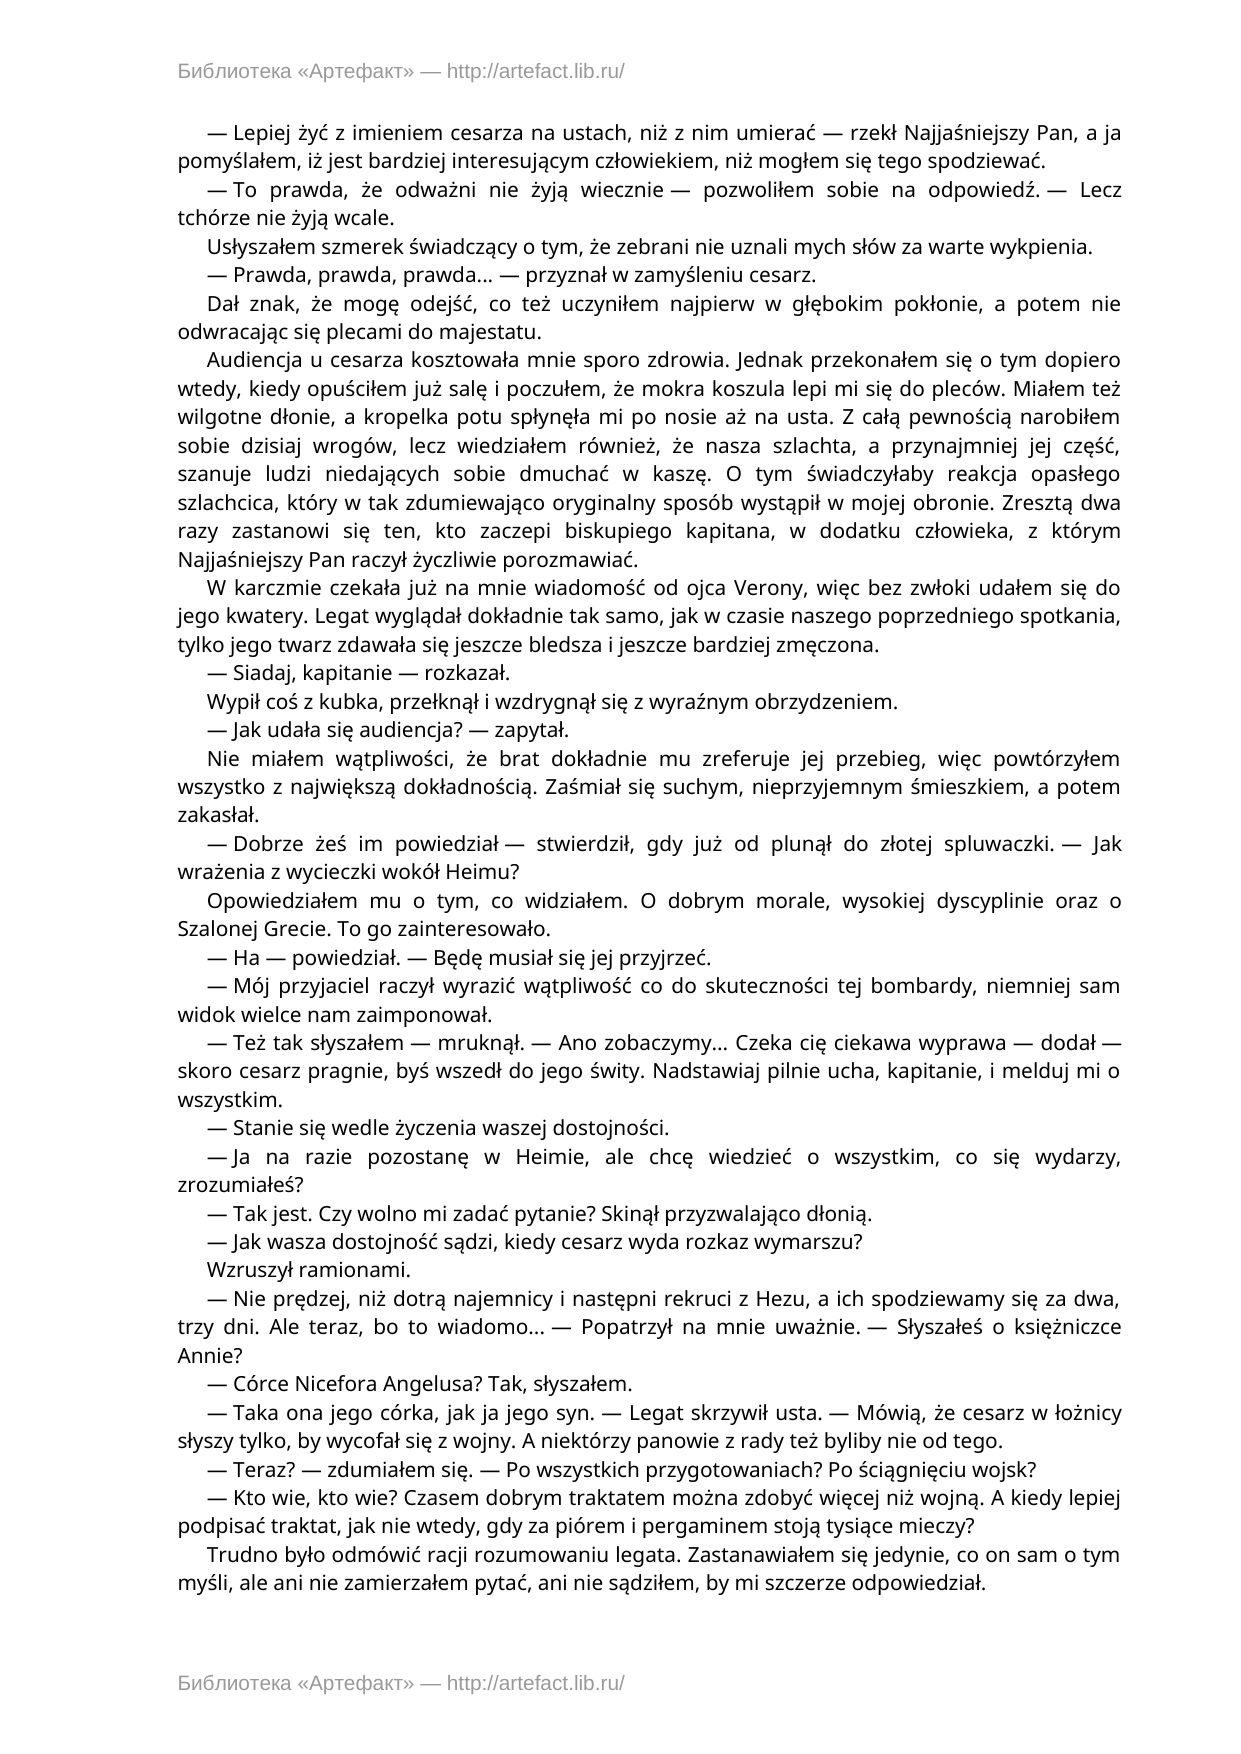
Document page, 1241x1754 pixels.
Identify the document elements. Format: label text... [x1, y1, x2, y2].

text — Siadaj, kapitanie — rozkazał. [177, 658, 1122, 687]
text — Tak jest. Czy wolno mi zadać pytanie? Skinął przyzwalająco dłonią. [177, 1199, 1122, 1227]
text — Prawda, prawda, prawda... — przyznał w zamyśleniu cesarz. [177, 260, 1122, 289]
text Wzruszył ramionami. [177, 1256, 1122, 1284]
text — Stanie się wedle życzenia waszej dostojności. [177, 1113, 1122, 1142]
text — Ha — powiedział. — Będę musiał się jej przyjrzeć. [177, 943, 1122, 971]
text — Jak wasza dostojność sądzi, kiedy cesarz wyda rozkaz wymarszu? [177, 1227, 1122, 1256]
text — To prawda, że odważni nie żyją wiecznie — pozwoliłem sobie na odpowiedź. — Lecz tchórze nie żyją wcale. [177, 175, 1122, 232]
text Usłyszałem szmerek świadczący o tym, że zebrani nie uznali mych słów za warte wykpienia. [177, 232, 1122, 260]
text — Ja na razie pozostanę w Heimie, ale chcę wiedzieć o wszystkim, co się wydarzy, zrozumiałeś? [177, 1142, 1122, 1199]
text Nie miałem wątpliwości, że brat dokładnie mu zreferuje jej przebieg, więc powtórzyłem wszystko z największą dokładnością. Zaśmiał się suchym, nieprzyjemnym śmieszkiem, a potem zakasłał. [177, 744, 1122, 829]
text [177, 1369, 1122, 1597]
text Dał znak, że mogę odejść, co też uczyniłem najpierw w głębokim pokłonie, a potem nie odwracając się plecami do majestatu. [177, 289, 1122, 346]
text — Dobrze żeś im powiedział — stwierdził, gdy już od plunął do złotej spluwaczki. — Jak wrażenia z wycieczki wokół Heimu? [177, 829, 1122, 886]
text Opowiedziałem mu o tym, co widziałem. O dobrym morale, wysokiej dyscyplinie oraz o Szalonej Grecie. To go zainteresowało. [177, 886, 1122, 943]
text — Jak udała się audiencja? — zapytał. [177, 715, 1122, 744]
text — Też tak słyszałem — mruknął. — Ano zobaczymy... Czeka cię ciekawa wyprawa — dodał — skoro cesarz pragnie, byś wszedł do jego świty. Nadstawiaj pilnie ucha, kapitanie, i melduj mi o wszystkim. [177, 1028, 1122, 1113]
text Audiencja u cesarza kosztowała mnie sporo zdrowia. Jednak przekonałem się o tym dopiero wtedy, kiedy opuściłem już salę i poczułem, że mokra koszula lepi mi się do pleców. Miałem też wilgotne dłonie, a kropelka potu spłynęła mi po nosie aż na usta. Z całą pewnością narobiłem sobie dzisiaj wrogów, lecz wiedziałem również, że nasza szlachta, a przynajmniej jej część, szanuje ludzi niedających sobie dmuchać w kaszę. O tym świadczyłaby reakcja opasłego szlachcica, który w tak zdumiewająco oryginalny sposób wystąpił w mojej obronie. Zresztą dwa razy zastanowi się ten, kto zaczepi biskupiego kapitana, w dodatku człowieka, z którym Najjaśniejszy Pan raczył życzliwie porozmawiać. [177, 346, 1122, 573]
text — Lepiej żyć z imieniem cesarza na ustach, niż z nim umierać — rzekł Najjaśniejszy Pan, a ja pomyślałem, iż jest bardziej interesującym człowiekiem, niż mogłem się tego spodziewać. [177, 118, 1122, 175]
text Wypił coś z kubka, przełknął i wzdrygnął się z wyraźnym obrzydzeniem. [177, 687, 1122, 715]
text W karczmie czekała już na mnie wiadomość od ojca Verony, więc bez zwłoki udałem się do jego kwatery. Legat wyglądał dokładnie tak samo, jak w czasie naszego poprzedniego spotkania, tylko jego twarz zdawała się jeszcze bledsza i jeszcze bardziej zmęczona. [177, 573, 1122, 658]
text — Mój przyjaciel raczył wyrazić wątpliwość co do skuteczności tej bombardy, niemniej sam widok wielce nam zaimponował. [177, 971, 1122, 1028]
text — Nie prędzej, niż dotrą najemnicy i następni rekruci z Hezu, a ich spodziewamy się za dwa, trzy dni. Ale teraz, bo to wiadomo... — Popatrzył na mnie uważnie. — Słyszałeś o księżniczce Annie? [177, 1284, 1122, 1369]
